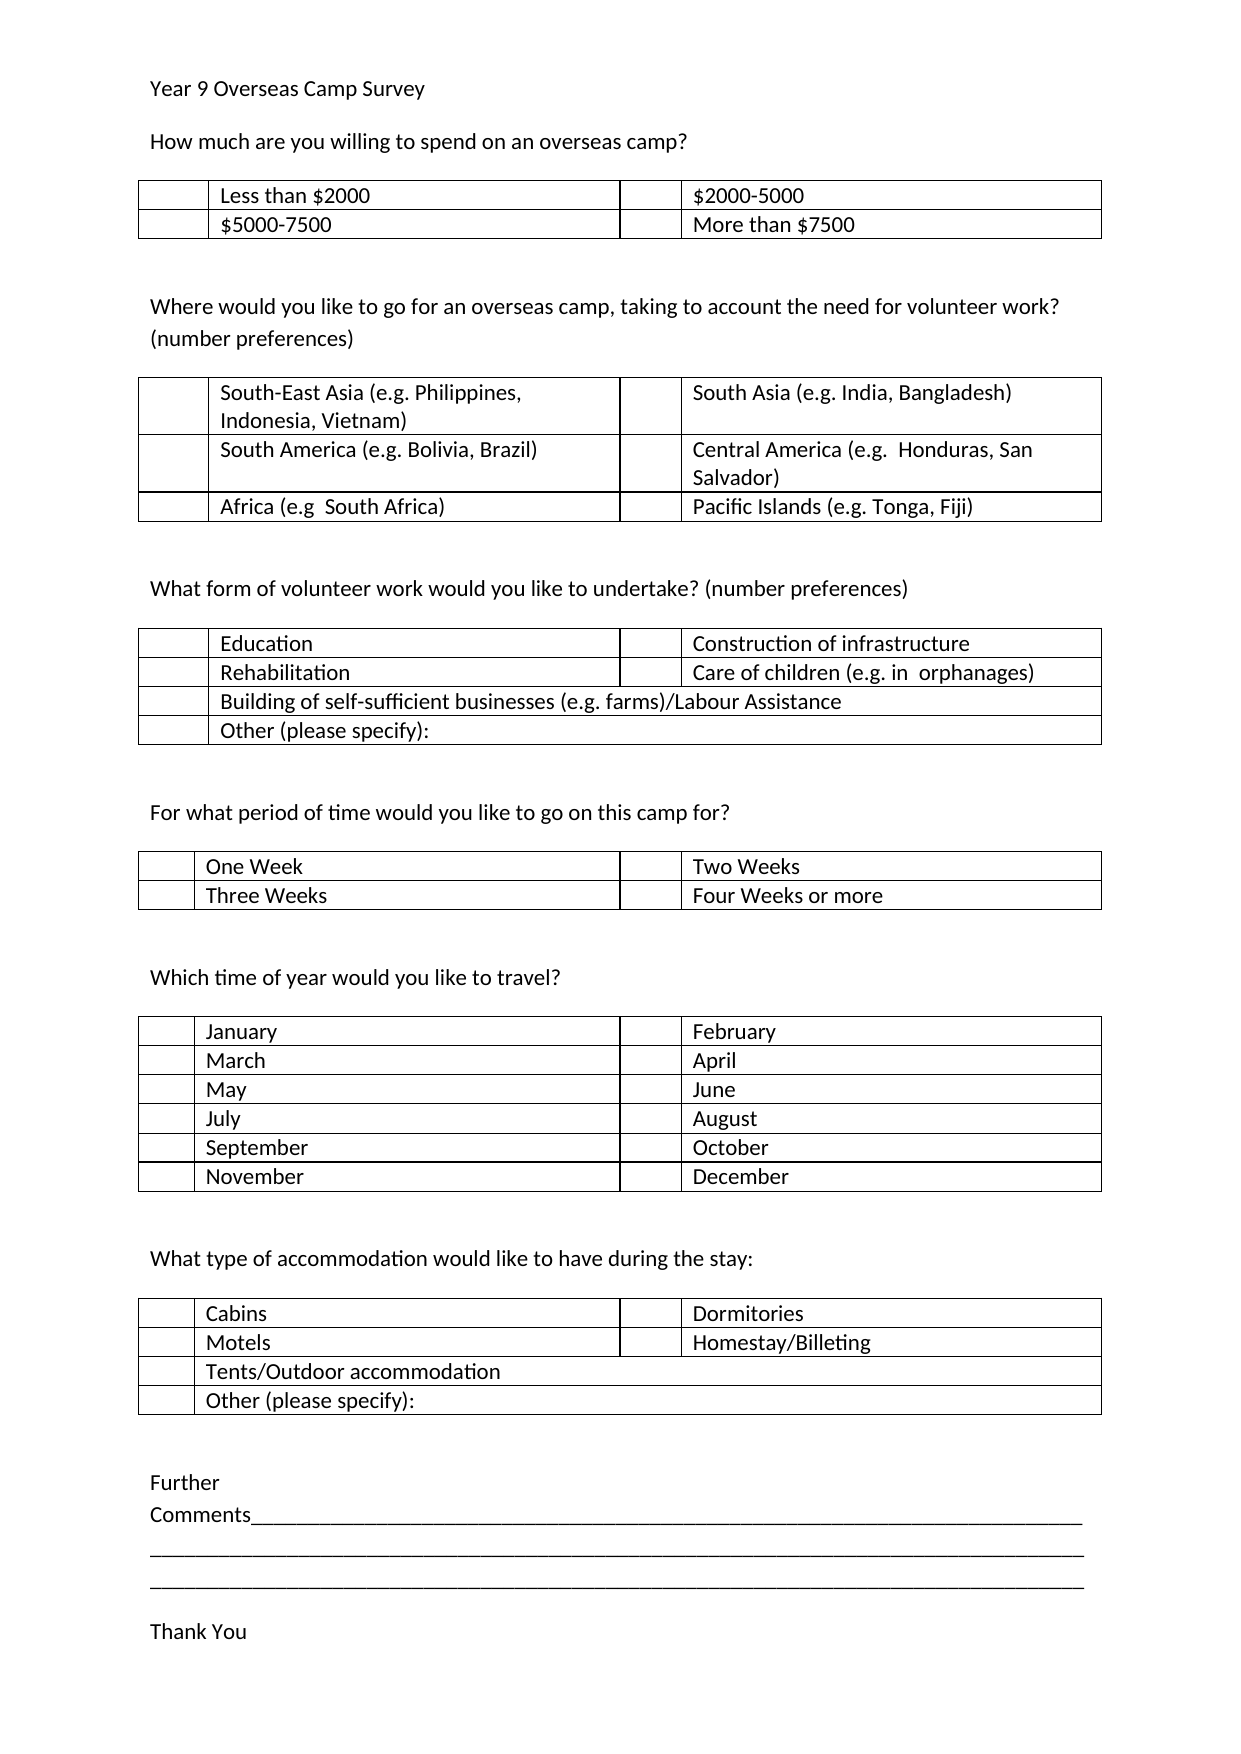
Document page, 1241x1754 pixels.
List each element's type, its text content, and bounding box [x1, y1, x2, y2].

table_cell [139, 1104, 194, 1132]
text Year 9 Overseas Camp Survey [150, 74, 1090, 102]
table_cell Homestay/Billeting [682, 1328, 1101, 1356]
table_header $2000-5000 [682, 181, 1101, 209]
table_cell Central America (e.g. Honduras, San Salvador) [682, 435, 1101, 491]
table_header Construction of infrastructure [682, 629, 1101, 657]
table_header One Week [195, 852, 619, 880]
table_header [621, 852, 681, 880]
table_cell [621, 1328, 681, 1356]
table_cell [139, 1075, 194, 1103]
text How much are you willing to spend on an overseas camp? [150, 127, 1090, 155]
table_header [621, 181, 681, 209]
table_cell December [682, 1163, 1101, 1191]
table_cell [139, 1046, 194, 1074]
table_cell $5000-7500 [209, 210, 619, 238]
table_cell [139, 210, 208, 238]
text Thank You [150, 1617, 1090, 1646]
table_cell Other (please specify): [209, 716, 1101, 744]
table_header [621, 629, 681, 657]
table_cell [139, 716, 208, 744]
table_header South-East Asia (e.g. Philippines, Indonesia, Vietnam) [209, 378, 619, 434]
table_cell [139, 493, 208, 521]
table_header [621, 378, 681, 434]
table_header [139, 1299, 194, 1327]
table_header Cabins [195, 1299, 619, 1327]
table_cell Four Weeks or more [682, 881, 1101, 909]
text Further Comments_____________________________________________________________________________________________________________________________________________________________________________________________________________________________________________ [150, 1468, 1090, 1592]
table_cell July [195, 1104, 619, 1132]
table_cell [621, 493, 681, 521]
table_cell November [195, 1163, 619, 1191]
table_header [139, 378, 208, 434]
table_header [621, 1017, 681, 1045]
table_header [139, 1017, 194, 1045]
table_cell [621, 881, 681, 909]
table_cell Three Weeks [195, 881, 619, 909]
table_cell [621, 1163, 681, 1191]
text What type of accommodation would like to have during the stay: [150, 1244, 1090, 1273]
table_cell [139, 435, 208, 491]
table_cell Care of children (e.g. in orphanages) [682, 658, 1101, 686]
table_cell [621, 1104, 681, 1132]
table_header [621, 1299, 681, 1327]
table_cell [139, 1134, 194, 1161]
table_cell April [682, 1046, 1101, 1074]
table_header South Asia (e.g. India, Bangladesh) [682, 378, 1101, 434]
table_cell September [195, 1134, 619, 1161]
table_cell Building of self-sufficient businesses (e.g. farms)/Labour Assistance [209, 687, 1101, 715]
table_cell [621, 1134, 681, 1161]
table_cell [139, 1386, 194, 1414]
table_cell [139, 1163, 194, 1191]
table_cell [621, 658, 681, 686]
table_header [139, 852, 194, 880]
table_header Dormitories [682, 1299, 1101, 1327]
table_cell October [682, 1134, 1101, 1161]
table_cell [621, 1046, 681, 1074]
table_cell [139, 1357, 194, 1385]
table_cell Africa (e.g South Africa) [209, 493, 619, 521]
table_cell Tents/Outdoor accommodation [195, 1357, 1101, 1385]
table_cell August [682, 1104, 1101, 1132]
table_header [139, 181, 208, 209]
table_cell More than $7500 [682, 210, 1101, 238]
table_cell Pacific Islands (e.g. Tonga, Fiji) [682, 493, 1101, 521]
table_cell South America (e.g. Bolivia, Brazil) [209, 435, 619, 491]
text Where would you like to go for an overseas camp, taking to account the need for volunteer work? (number preferences) [150, 292, 1090, 352]
table_cell [139, 1328, 194, 1356]
text What form of volunteer work would you like to undertake? (number preferences) [150, 574, 1090, 603]
text Which time of year would you like to travel? [150, 963, 1090, 991]
table_cell [621, 210, 681, 238]
table_cell Other (please specify): [195, 1386, 1101, 1414]
table_cell Motels [195, 1328, 619, 1356]
table_cell March [195, 1046, 619, 1074]
table_header [139, 629, 208, 657]
table_header Two Weeks [682, 852, 1101, 880]
table_cell [621, 1075, 681, 1103]
table_cell Rehabilitation [209, 658, 619, 686]
table_cell June [682, 1075, 1101, 1103]
text For what period of time would you like to go on this camp for? [150, 798, 1090, 826]
table_header January [195, 1017, 619, 1045]
table_cell May [195, 1075, 619, 1103]
table_header Education [209, 629, 619, 657]
table_cell [139, 658, 208, 686]
table_cell [139, 687, 208, 715]
table_cell [139, 881, 194, 909]
table_header Less than $2000 [209, 181, 619, 209]
table_cell [621, 435, 681, 491]
table_header February [682, 1017, 1101, 1045]
